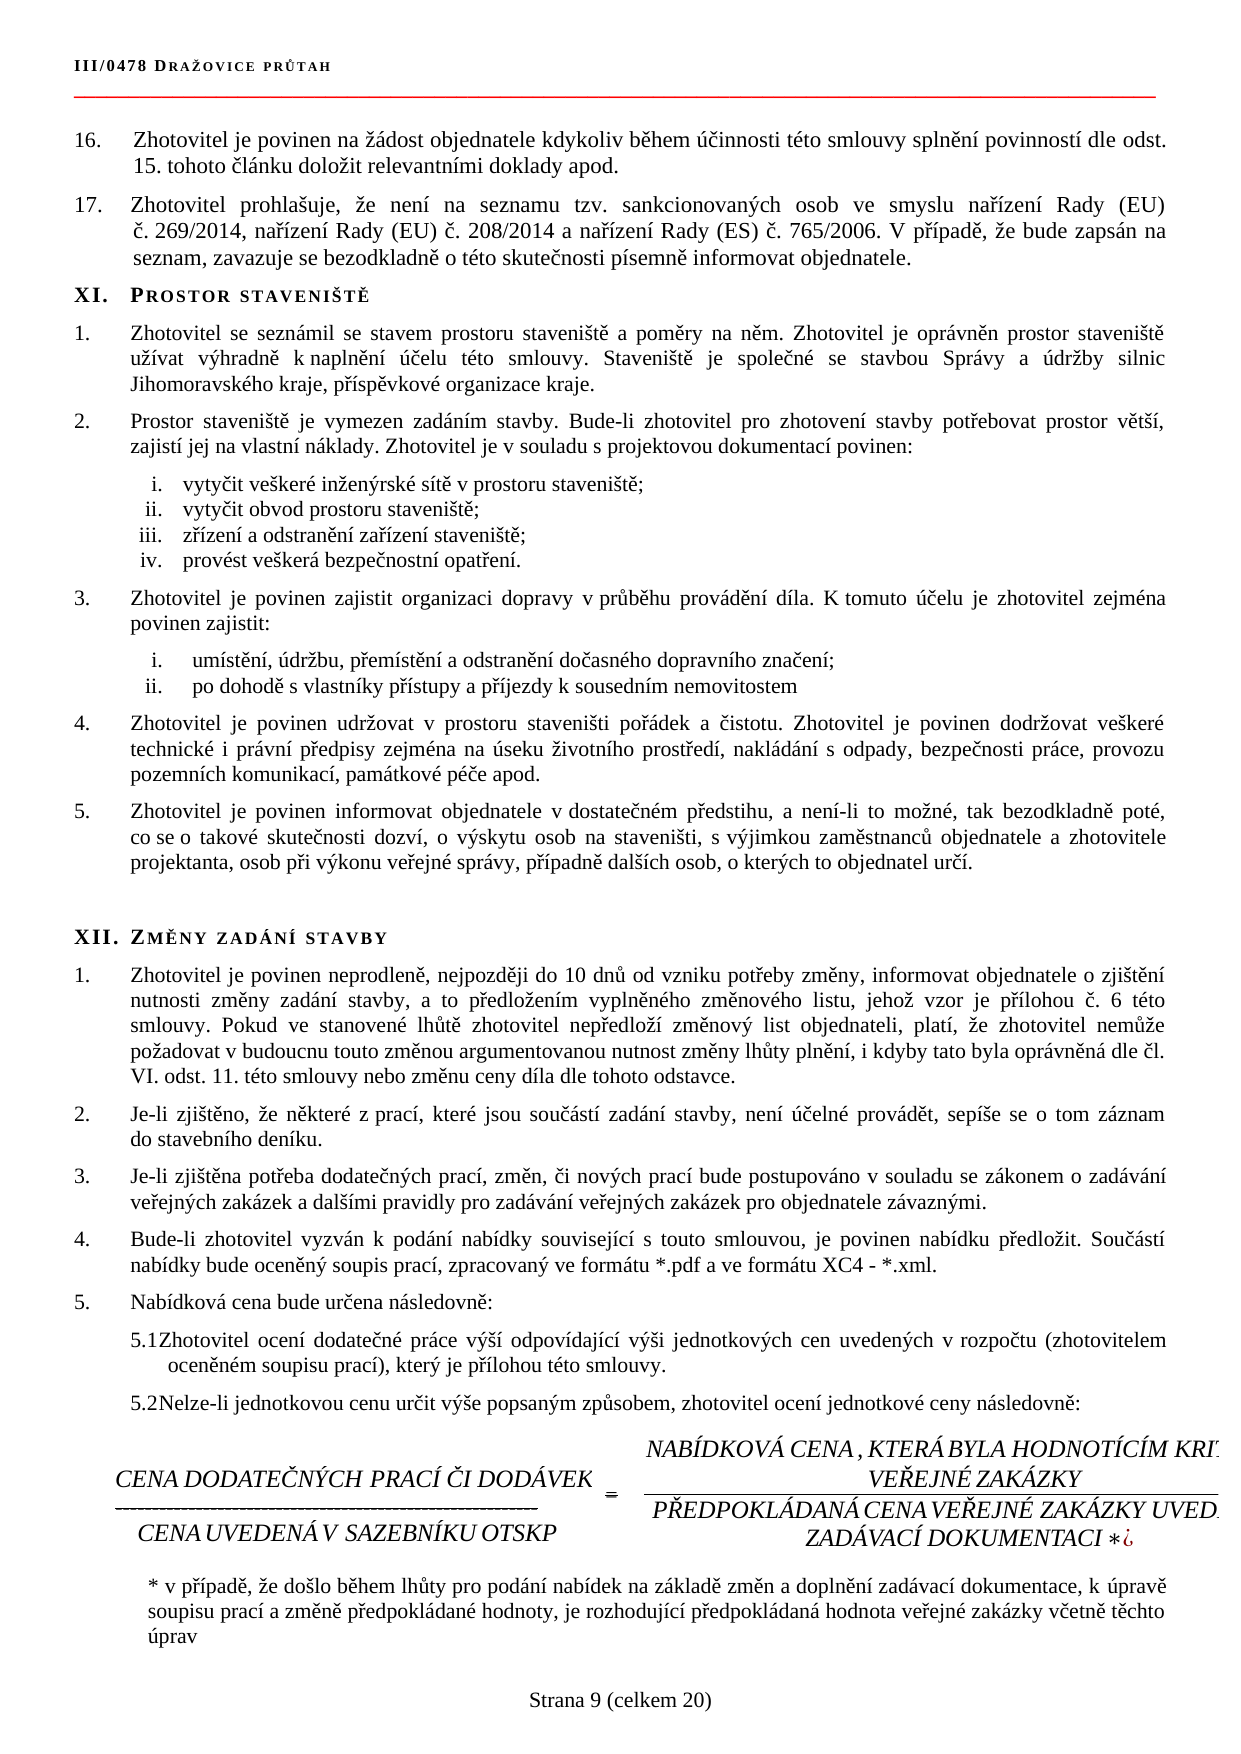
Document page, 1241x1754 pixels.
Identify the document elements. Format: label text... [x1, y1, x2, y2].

list Zhotovitel se seznámil se stavem prostoru staveniště a poměry na něm. Zhotovitel je oprávněn prostor staveniště užívat výhradně k naplnění účelu této smlouvy. Staveniště je společné se stavbou Správy a údržby silnic Jihomoravského kraje, příspěvkové organizace kraje. [74, 320, 1167, 396]
list Zhotovitel prohlašuje, že není na seznamu tzv. sankcionovaných osob ve smyslu nařízení Rady (EU) č. 269/2014, nařízení Rady (EU) č. 208/2014 a nařízení Rady (ES) č. 765/2006. V případě, že bude zapsán na seznam, zavazuje se bezodkladně o této skutečnosti písemně informovat objednatele. [74, 191, 1167, 270]
list Zhotovitel je povinen neprodleně, nejpozději do 10 dnů od vzniku potřeby změny, informovat objednatele o zjištění nutnosti změny zadání stavby, a to předložením vyplněného změnového listu, jehož vzor je přílohou č. 6 této smlouvy. Pokud ve stanovené lhůtě zhotovitel nepředloží změnový list objednateli, platí, že zhotovitel nemůže požadovat v budoucnu touto změnou argumentovanou nutnost změny lhůty plnění, i kdyby tato byla oprávněná dle čl. VI. odst. 11. této smlouvy nebo změnu ceny díla dle tohoto odstavce. [74, 962, 1167, 1088]
list Zhotovitel je povinen na žádost objednatele kdykoliv během účinnosti této smlouvy splnění povinností dle odst. 15. tohoto článku doložit relevantními doklady apod. [74, 126, 1167, 178]
list Nabídková cena bude určena následovně: [74, 1289, 1167, 1314]
table_header = [591, 1428, 632, 1561]
list Změny zadání stavby [74, 924, 1167, 949]
list Bude-li zhotovitel vyzván k podání nabídky související s touto smlouvou, je povinen nabídku předložit. Součástí nabídky bude oceněný soupis prací, zpracovaný ve formátu *.pdf a ve formátu XC4 - *.xml. [74, 1226, 1167, 1277]
list vytyčit obvod prostoru staveniště; [162, 496, 1167, 522]
list vytyčit veškeré inženýrské sítě v prostoru staveniště; [162, 471, 1167, 496]
list umístění, údržbu, přemístění a odstranění dočasného dopravního značení; [162, 647, 1167, 673]
table_header [632, 1428, 1218, 1561]
list zřízení a odstranění zařízení staveniště; [162, 522, 1167, 547]
list Je-li zjištěno, že některé z prací, které jsou součástí zadání stavby, není účelné provádět, sepíše se o tom záznam do stavebního deníku. [74, 1101, 1167, 1151]
list Zhotovitel je povinen informovat objednatele v dostatečném předstihu, a není-li to možné, tak bezodkladně poté, co se o takové skutečnosti dozví, o výskytu osob na staveništi, s výjimkou zaměstnanců objednatele a zhotovitele projektanta, osob při výkonu veřejné správy, případně dalších osob, o kterých to objednatel určí. [74, 798, 1167, 874]
list Prostor staveniště je vymezen zadáním stavby. Bude-li zhotovitel pro zhotovení stavby potřebovat prostor větší, zajistí jej na vlastní náklady. Zhotovitel je v souladu s projektovou dokumentací povinen: [74, 408, 1167, 459]
list Zhotovitel ocení dodatečné práce výší odpovídající výši jednotkových cen uvedených v rozpočtu (zhotovitelem oceněném soupisu prací), který je přílohou této smlouvy. [130, 1327, 1167, 1377]
list Nelze-li jednotkovou cenu určit výše popsaným způsobem, zhotovitel ocení jednotkové ceny následovně: [130, 1390, 1167, 1415]
list po dohodě s vlastníky přístupy a příjezdy k sousedním nemovitostem [162, 673, 1167, 698]
list Prostor staveniště [74, 282, 1167, 308]
list Je-li zjištěna potřeba dodatečných prací, změn, či nových prací bude postupováno v souladu se zákonem o zadávání veřejných zakázek a dalšími pravidly pro zadávání veřejných zakázek pro objednatele závaznými. [74, 1163, 1167, 1214]
list Zhotovitel je povinen udržovat v prostoru staveništi pořádek a čistotu. Zhotovitel je povinen dodržovat veškeré technické i právní předpisy zejména na úseku životního prostředí, nakládání s odpady, bezpečnosti práce, provozu pozemních komunikací, památkové péče apod. [74, 710, 1167, 786]
table_header ---------------------------------------------------------- [104, 1428, 591, 1561]
list provést veškerá bezpečnostní opatření. [162, 547, 1167, 572]
text * v případě, že došlo během lhůty pro podání nabídek na základě změn a doplnění zadávací dokumentace, k úpravě soupisu prací a změně předpokládané hodnoty, je rozhodující předpokládaná hodnota veřejné zakázky včetně těchto úprav [148, 1573, 1167, 1649]
list Zhotovitel je povinen zajistit organizaci dopravy v průběhu provádění díla. K tomuto účelu je zhotovitel zejména povinen zajistit: [74, 584, 1167, 635]
